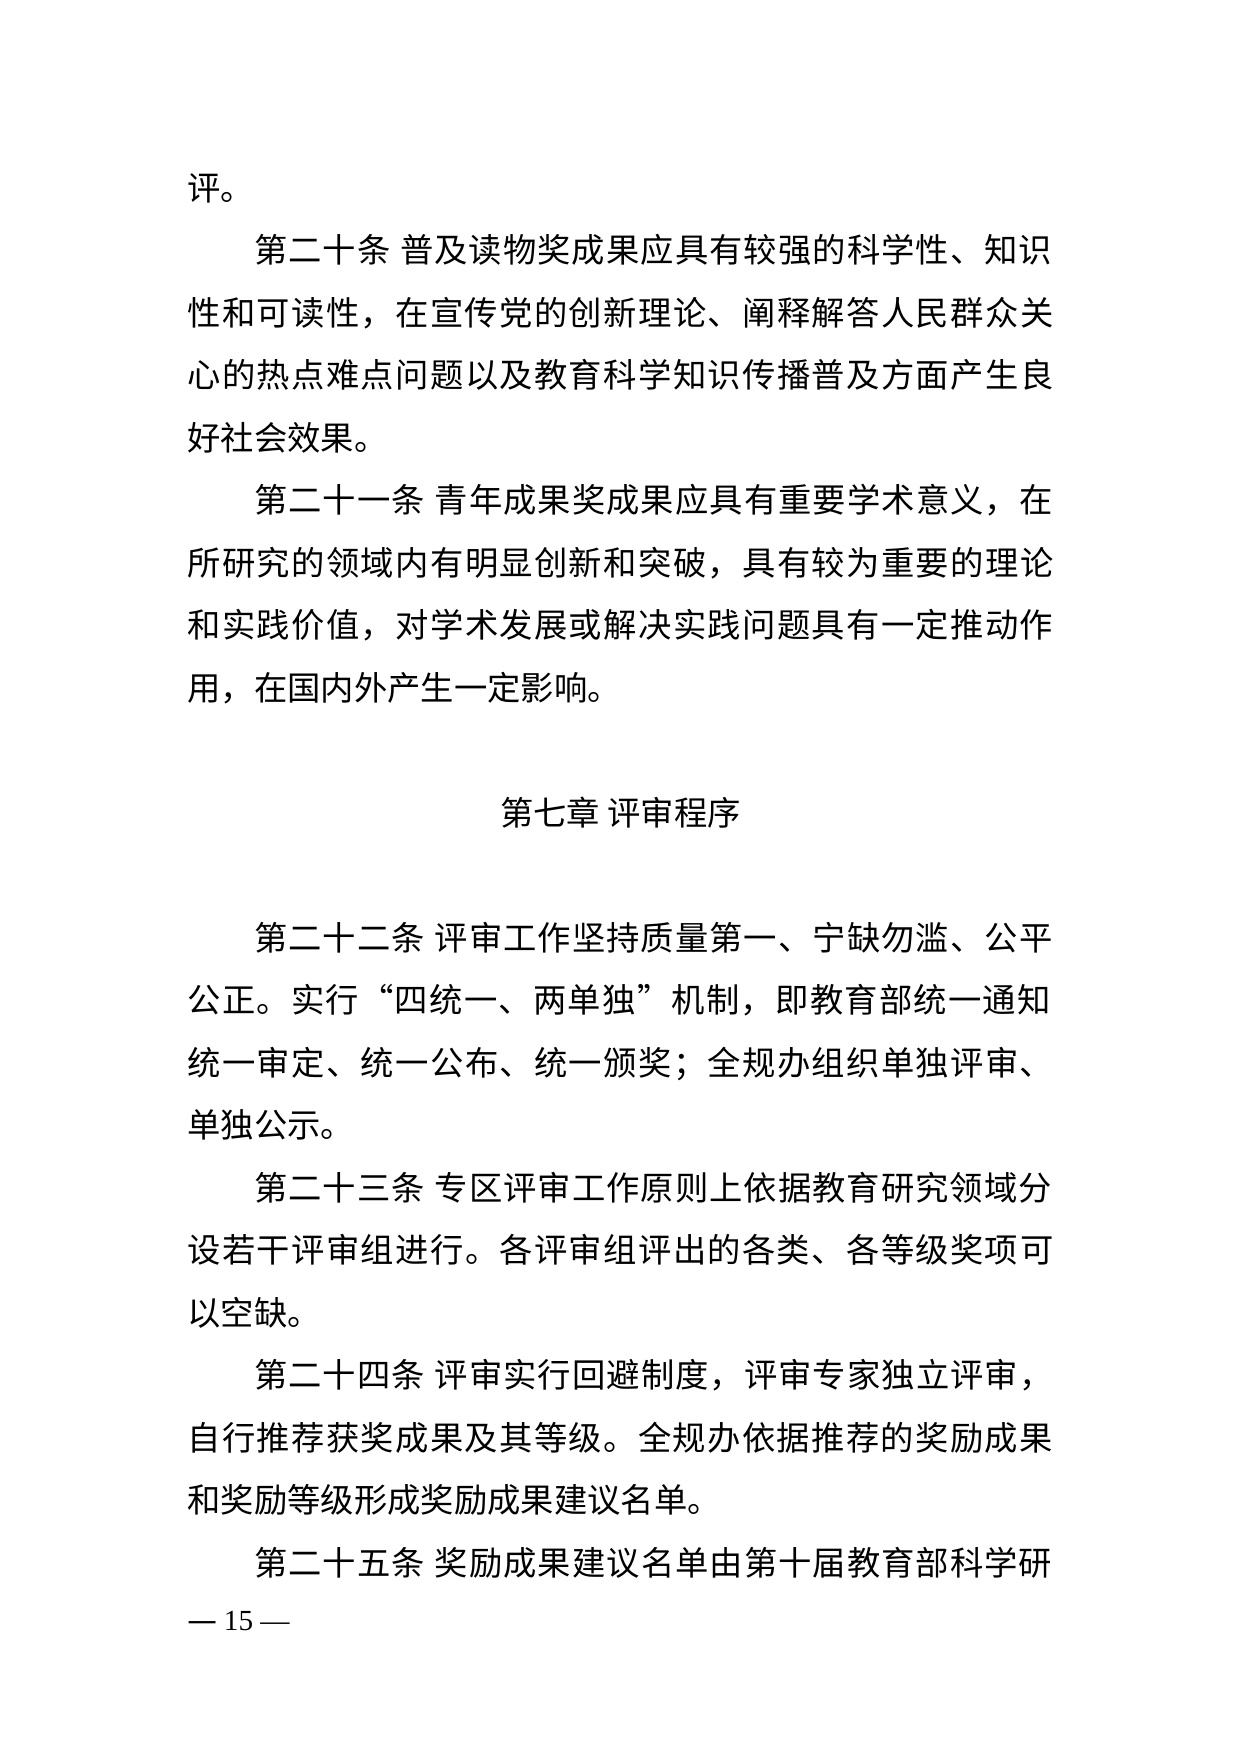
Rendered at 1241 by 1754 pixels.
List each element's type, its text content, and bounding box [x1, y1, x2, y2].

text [187, 1525, 1053, 1587]
text 第二十三条 专区评审工作原则上依据教育研究领域分设若干评审组进行。各评审组评出的各类、各等级奖项可以空缺。 [187, 1150, 1053, 1337]
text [187, 150, 1053, 212]
text 第二十四条 评审实行回避制度，评审专家独立评审，自行推荐获奖成果及其等级。全规办依据推荐的奖励成果和奖励等级形成奖励成果建议名单。 [187, 1337, 1053, 1525]
text 第二十二条 评审工作坚持质量第一、宁缺勿滥、公平公正。实行“四统一、两单独”机制，即教育部统一通知、统一审定、统一公布、统一颁奖；全规办组织单独评审、单独公示。 [187, 900, 1053, 1150]
text 第二十一条 青年成果奖成果应具有重要学术意义，在所研究的领域内有明显创新和突破，具有较为重要的理论和实践价值，对学术发展或解决实践问题具有一定推动作用，在国内外产生一定影响。 [187, 462, 1053, 712]
list 评审程序 [187, 775, 1053, 837]
text 第二十条 普及读物奖成果应具有较强的科学性、知识性和可读性，在宣传党的创新理论、阐释解答人民群众关心的热点难点问题以及教育科学知识传播普及方面产生良好社会效果。 [187, 212, 1053, 462]
